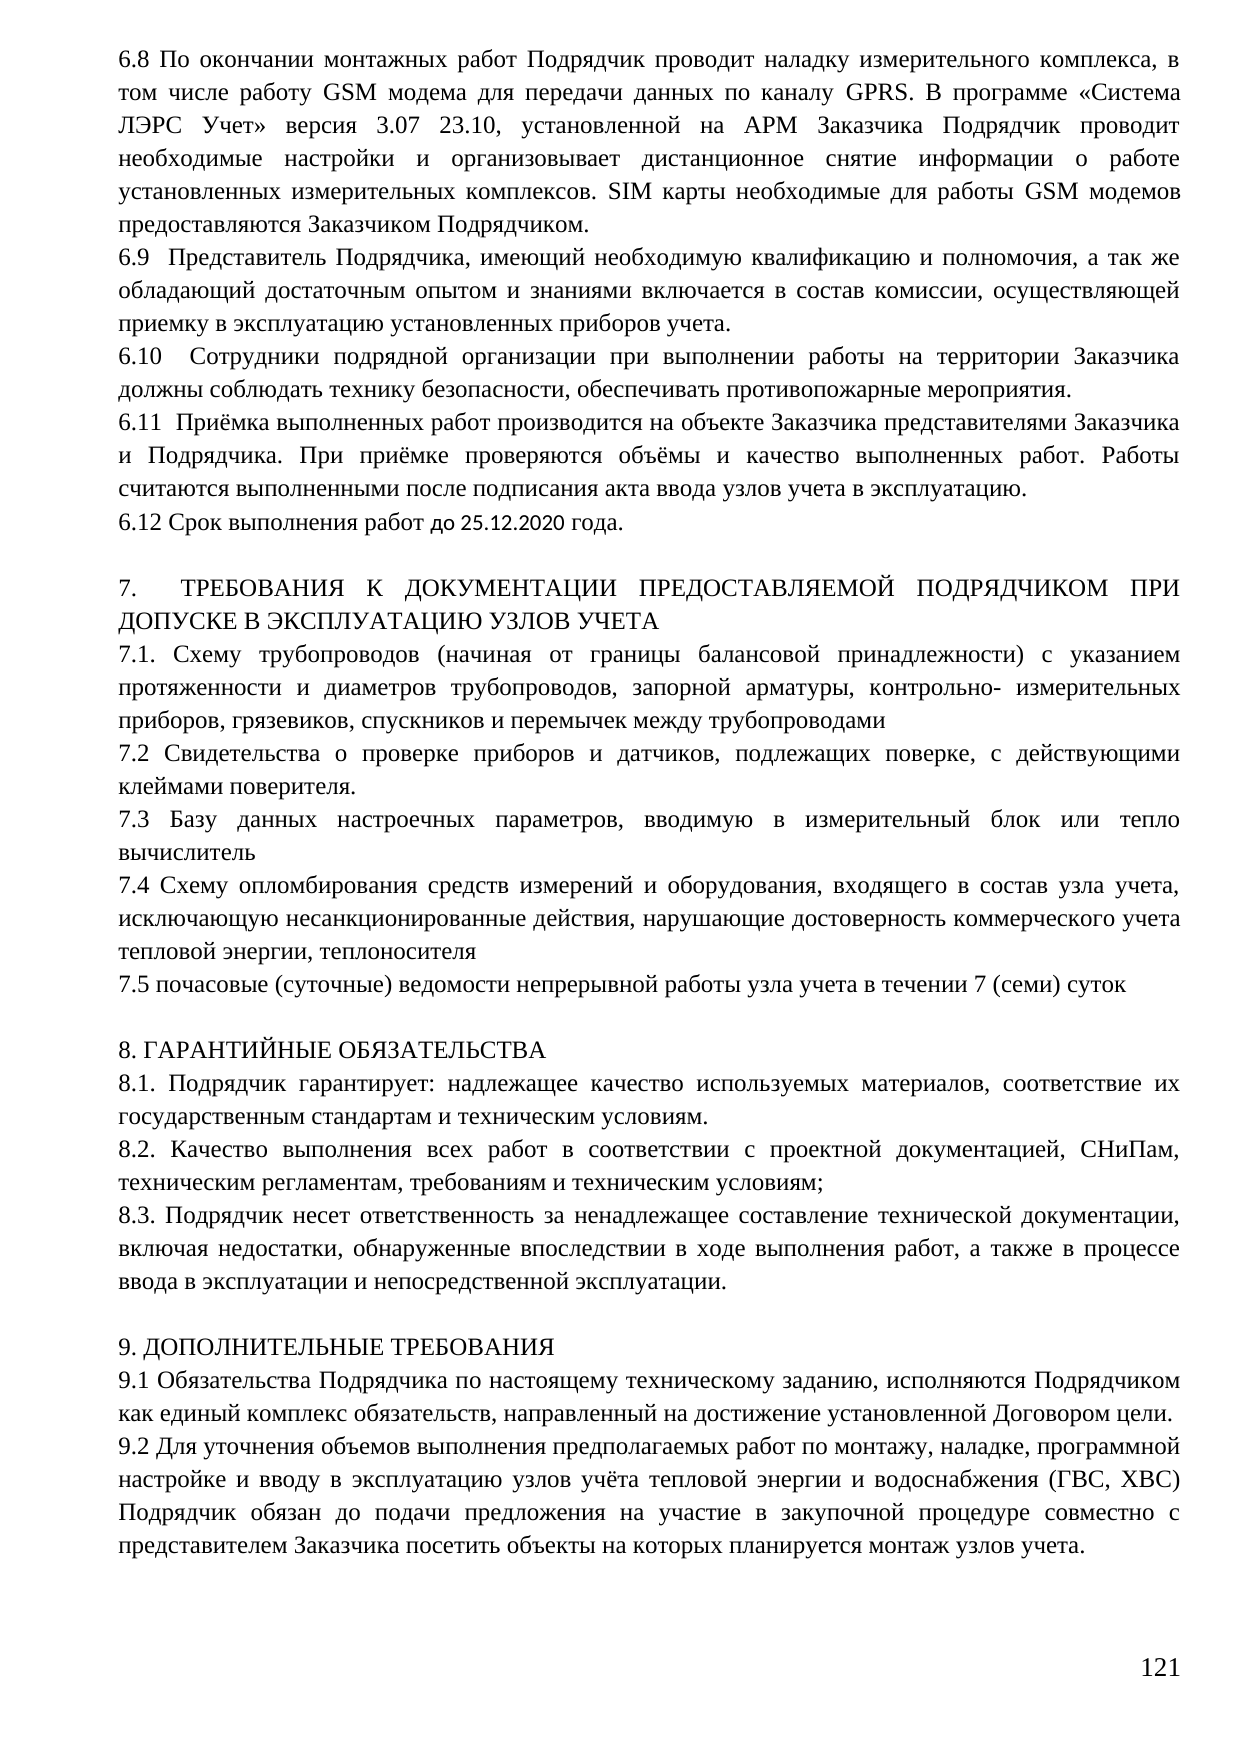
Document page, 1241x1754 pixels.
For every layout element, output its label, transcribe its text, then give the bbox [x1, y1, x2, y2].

text 8. ГАРАНТИЙНЫЕ ОБЯЗАТЕЛЬСТВА [118, 1035, 1181, 1064]
text 9.1 Обязательства Подрядчика по настоящему техническому заданию, исполняются Подрядчиком как единый комплекс обязательств, направленный на достижение установленной Договором цели. [118, 1365, 1181, 1427]
text 9. ДОПОЛНИТЕЛЬНЫЕ ТРЕБОВАНИЯ [118, 1332, 1181, 1361]
text 7.4 Схему опломбирования средств измерений и оборудования, входящего в состав узла учета, исключающую несанкционированные действия, нарушающие достоверность коммерческого учета тепловой энергии, теплоносителя [118, 870, 1181, 965]
text 6.12 Срок выполнения работ до 25.12.2020 года. [118, 507, 1181, 536]
text 8.1. Подрядчик гарантирует: надлежащее качество используемых материалов, соответствие их государственным стандартам и техническим условиям. [118, 1068, 1181, 1130]
text 9.2 Для уточнения объемов выполнения предполагаемых работ по монтажу, наладке, программной настройке и вводу в эксплуатацию узлов учёта тепловой энергии и водоснабжения (ГВС, ХВС) Подрядчик обязан до подачи предложения на участие в закупочной процедуре совместно с представителем Заказчика посетить объекты на которых планируется монтаж узлов учета. [118, 1431, 1181, 1559]
text 7.1. Схему трубопроводов (начиная от границы балансовой принадлежности) с указанием протяженности и диаметров трубопроводов, запорной арматуры, контрольно- измерительных приборов, грязевиков, спускников и перемычек между трубопроводами [118, 639, 1181, 734]
text 7.3 Базу данных настроечных параметров, вводимую в измерительный блок или тепло вычислитель [118, 804, 1181, 866]
text 6.11 Приёмка выполненных работ производится на объекте Заказчика представителями Заказчика и Подрядчика. При приёмке проверяются объёмы и качество выполненных работ. Работы считаются выполненными после подписания акта ввода узлов учета в эксплуатацию. [118, 407, 1181, 502]
text 6.8 По окончании монтажных работ Подрядчик проводит наладку измерительного комплекса, в том числе работу GSM модема для передачи данных по каналу GPRS. В программе «Система ЛЭРС Учет» версия 3.07 23.10, установленной на АРМ Заказчика Подрядчик проводит необходимые настройки и организовывает дистанционное снятие информации о работе установленных измерительных комплексов. SIM карты необходимые для работы GSM модемов предоставляются Заказчиком Подрядчиком. [118, 44, 1181, 238]
text 7.5 почасовые (суточные) ведомости непрерывной работы узла учета в течении 7 (семи) суток [118, 969, 1181, 998]
text 7.2 Свидетельства о проверке приборов и датчиков, подлежащих поверке, с действующими клеймами поверителя. [118, 738, 1181, 800]
text 8.3. Подрядчик несет ответственность за ненадлежащее составление технической документации, включая недостатки, обнаруженные впоследствии в ходе выполнения работ, а также в процессе ввода в эксплуатации и непосредственной эксплуатации. [118, 1200, 1181, 1295]
text 6.10 Сотрудники подрядной организации при выполнении работы на территории Заказчика должны соблюдать технику безопасности, обеспечивать противопожарные мероприятия. [118, 341, 1181, 403]
text 8.2. Качество выполнения всех работ в соответствии с проектной документацией, СНиПам, техническим регламентам, требованиям и техническим условиям; [118, 1134, 1181, 1196]
text 6.9 Представитель Подрядчика, имеющий необходимую квалификацию и полномочия, а так же обладающий достаточным опытом и знаниями включается в состав комиссии, осуществляющей приемку в эксплуатацию установленных приборов учета. [118, 242, 1181, 337]
text 7. ТРЕБОВАНИЯ К ДОКУМЕНТАЦИИ ПРЕДОСТАВЛЯЕМОЙ ПОДРЯДЧИКОМ ПРИ ДОПУСКЕ В ЭКСПЛУАТАЦИЮ УЗЛОВ УЧЕТА [118, 573, 1181, 635]
